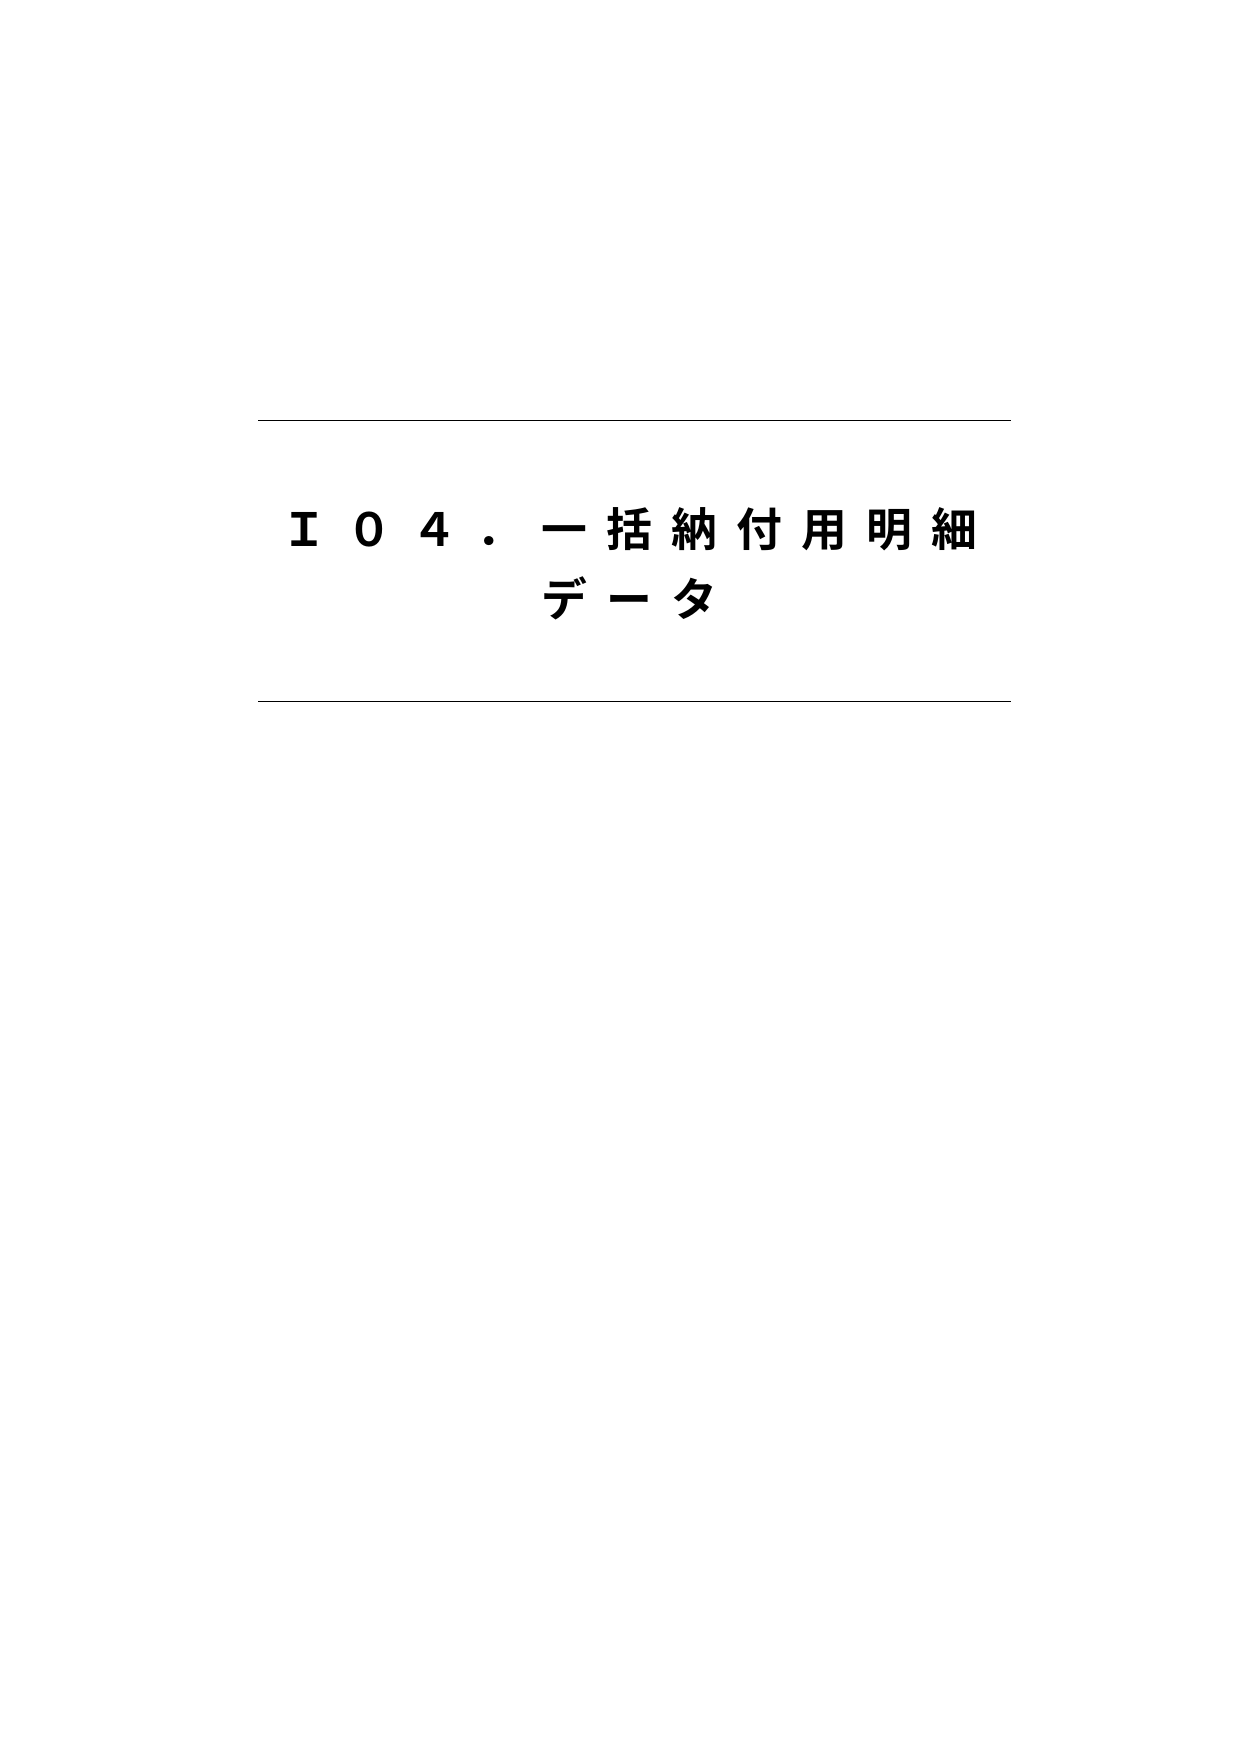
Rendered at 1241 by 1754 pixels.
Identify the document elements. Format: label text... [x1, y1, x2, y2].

table_header Ｉ０４．一括納付用明細データ [258, 421, 1011, 701]
